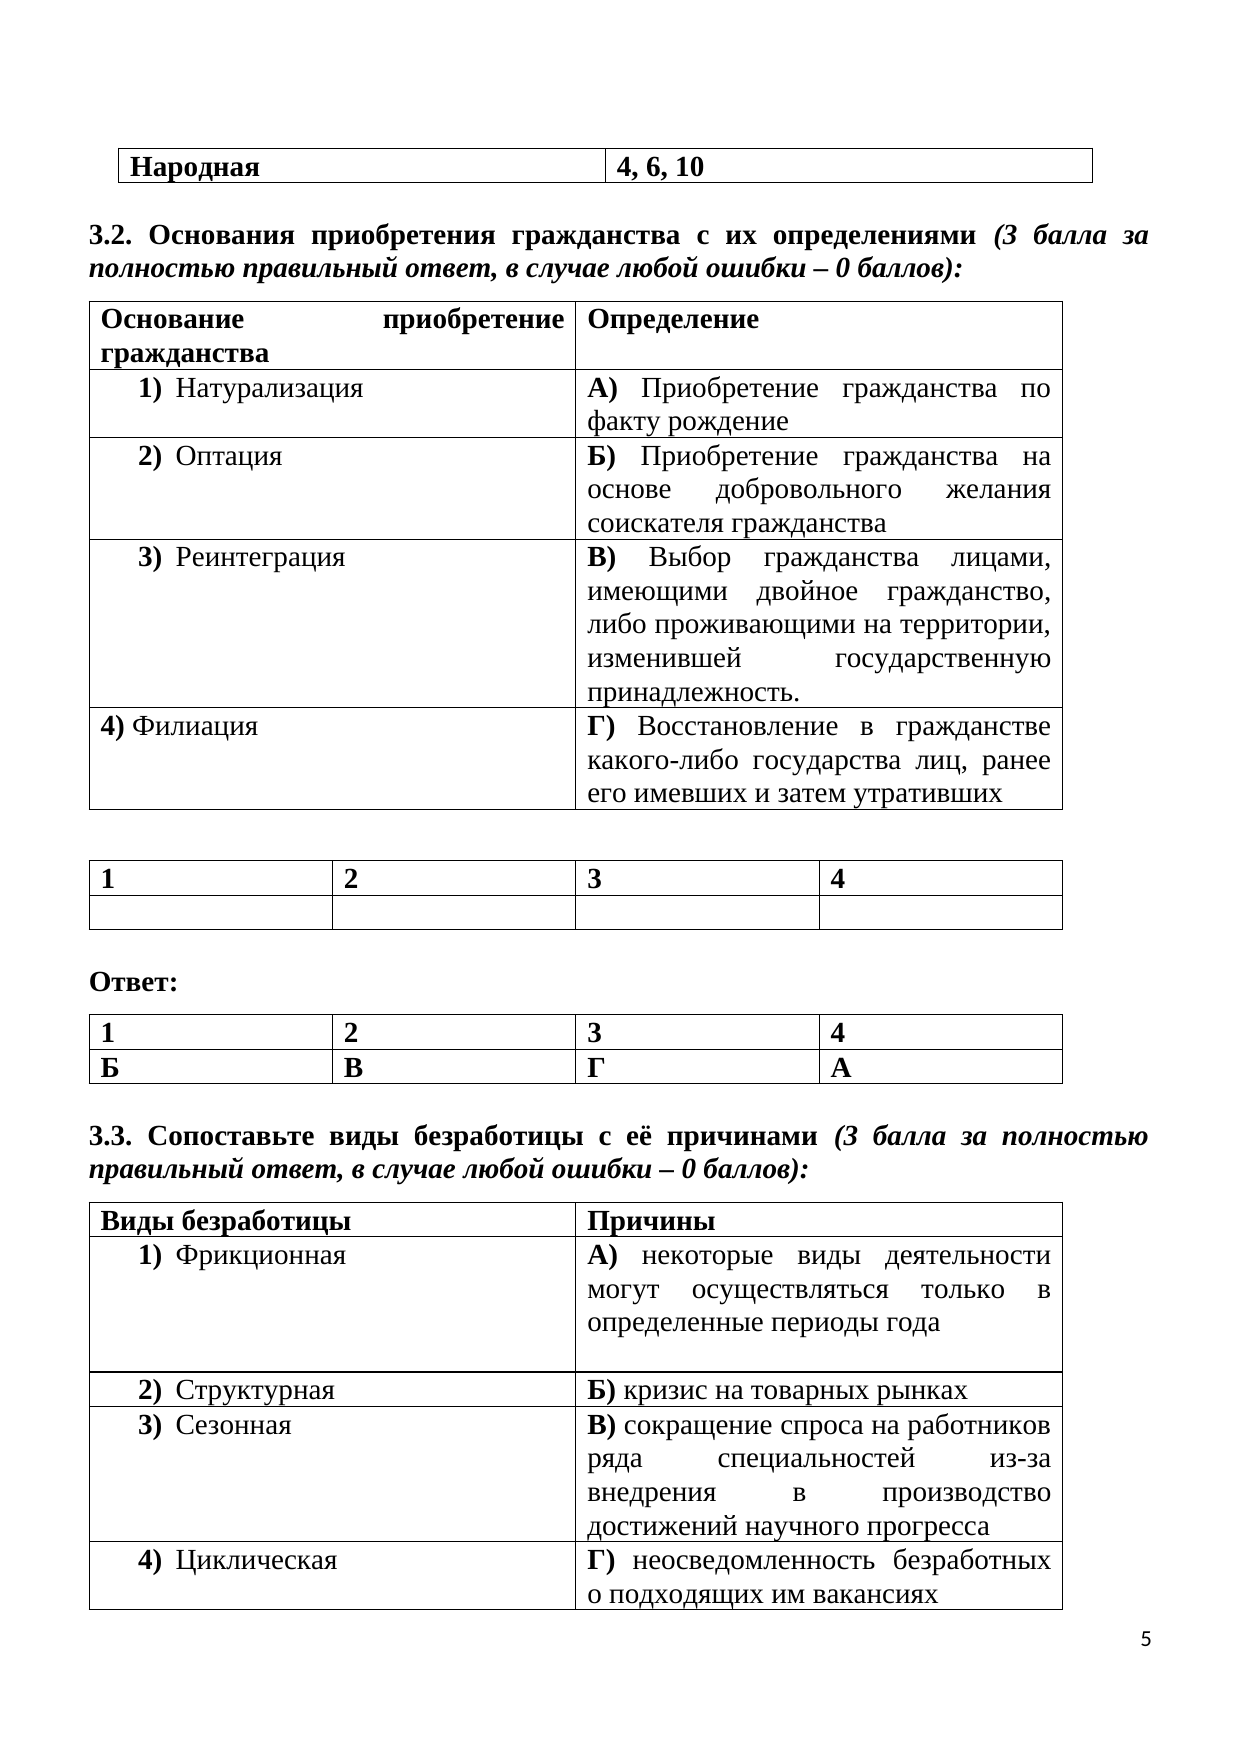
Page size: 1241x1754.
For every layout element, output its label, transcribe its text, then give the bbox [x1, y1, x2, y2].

table_header Виды безработицы [90, 1203, 575, 1236]
table_header Определение [576, 302, 1062, 369]
table_cell Б [90, 1050, 332, 1083]
table_cell Фрикционная [90, 1237, 575, 1371]
table_cell Реинтеграция [90, 540, 575, 707]
table_header 4 [820, 861, 1062, 895]
table_header Основание приобретение гражданства [90, 302, 575, 369]
table_cell Г) неосведомленность безработных о подходящих им вакансиях [576, 1542, 1062, 1609]
table_cell Г [576, 1050, 819, 1083]
table_cell [333, 896, 575, 929]
table_cell Г) Восстановление в гражданстве какого-либо государства лиц, ранее его имевших и затем утративших [576, 708, 1062, 809]
table_header 2 [333, 861, 575, 895]
table_cell Структурная [90, 1373, 575, 1406]
table_cell Б) кризис на товарных рынках [576, 1373, 1062, 1406]
table_cell 4, 6, 10 [606, 149, 1092, 182]
table_cell В) сокращение спроса на работников ряда специальностей из-за внедрения в производство достижений научного прогресса [576, 1407, 1062, 1541]
table_cell А) Приобретение гражданства по факту рождение [576, 370, 1062, 437]
table_cell [820, 896, 1062, 929]
table_cell А) некоторые виды деятельности могут осуществляться только в определенные периоды года [576, 1237, 1062, 1371]
text Ответ: [88, 964, 1152, 997]
text 3.2. Основания приобретения гражданства с их определениями (3 балла за полностью правильный ответ, в случае любой ошибки – 0 баллов): [88, 217, 1152, 284]
table_header 1 [90, 1015, 332, 1049]
table_cell А [820, 1050, 1062, 1083]
table_header 2 [333, 1015, 575, 1049]
table_cell Циклическая [90, 1542, 575, 1609]
table_cell [576, 896, 819, 929]
table_cell Б) Приобретение гражданства на основе добровольного желания соискателя гражданства [576, 438, 1062, 538]
table_header 4 [820, 1015, 1062, 1049]
text 3.3. Сопоставьте виды безработицы с её причинами (3 балла за полностью правильный ответ, в случае любой ошибки – 0 баллов): [88, 1118, 1152, 1185]
table_cell В) Выбор гражданства лицами, имеющими двойное гражданство, либо проживающими на территории, изменившей государственную принадлежность. [576, 540, 1062, 707]
table_cell [90, 896, 332, 929]
table_header 3 [576, 1015, 819, 1049]
table_cell 4) Филиация [90, 708, 575, 809]
table_header 3 [576, 861, 819, 895]
table_header 1 [90, 861, 332, 895]
table_cell Натурализация [90, 370, 575, 437]
table_cell Сезонная [90, 1407, 575, 1541]
table_header Причины [576, 1203, 1062, 1236]
table_cell Оптация [90, 438, 575, 538]
table_cell В [333, 1050, 575, 1083]
table_cell Народная [119, 149, 605, 182]
